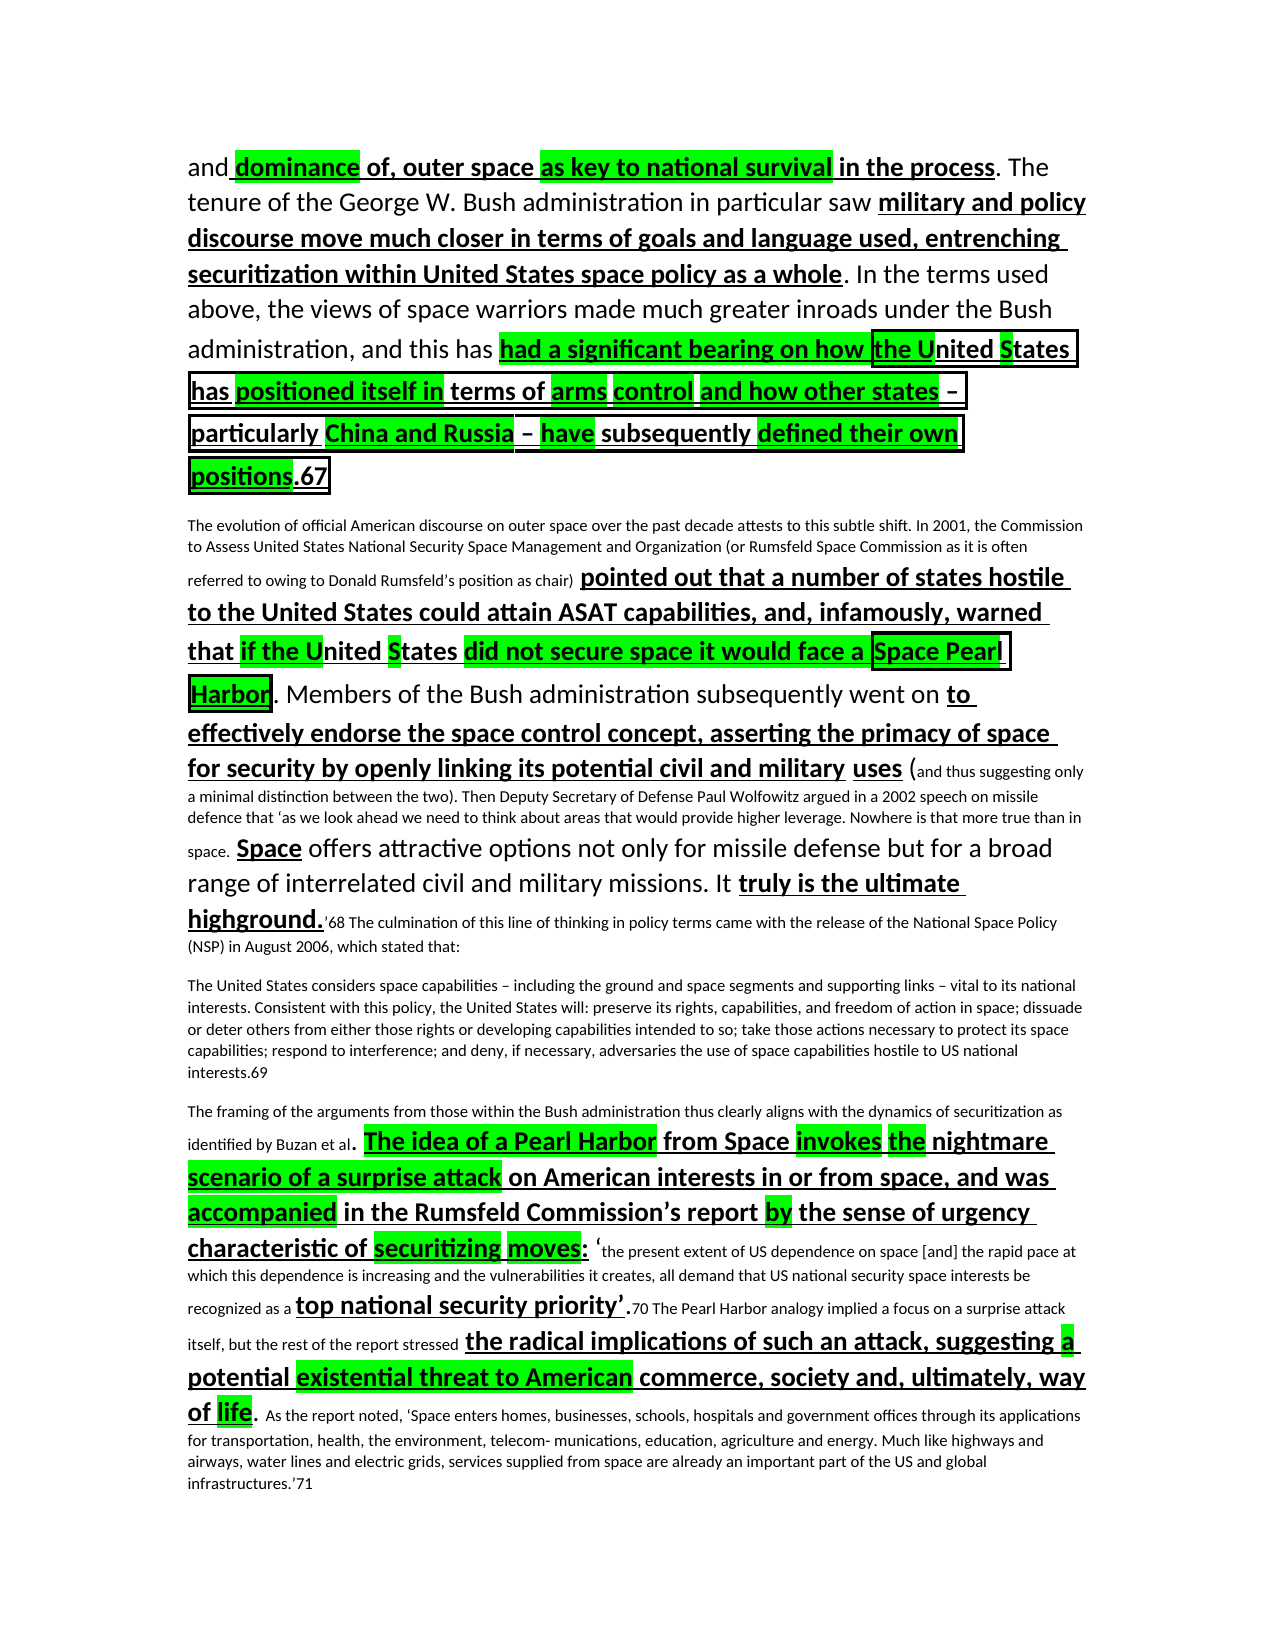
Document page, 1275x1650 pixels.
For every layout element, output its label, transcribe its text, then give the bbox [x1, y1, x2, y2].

text The United States considers space capabilities – including the ground and space segments and supporting links – vital to its national interests. Consistent with this policy, the United States will: preserve its rights, capabilities, and freedom of action in space; dissuade or deter others from either those rights or developing capabilities intended to so; take those actions necessary to protect its space capabilities; respond to interference; and deny, if necessary, adversaries the use of space capabilities hostile to US national interests.69 [187, 975, 1087, 1083]
text The evolution of official American discourse on outer space over the past decade attests to this subtle shift. In 2001, the Commission to Assess United States National Security Space Management and Organization (or Rumsfeld Space Commission as it is often referred to owing to Donald Rumsfeld’s position as chair) pointed out that a number of states hostile to the United States could attain ASAT capabilities, and, infamously, warned that if the United States did not secure space it would face a Space Pearl Harbor. Members of the Bush administration subsequently went on to effectively endorse the space control concept, asserting the primacy of space for security by openly linking its potential civil and military uses (and thus suggesting only a minimal distinction between the two). Then Deputy Secretary of Defense Paul Wolfowitz argued in a 2002 speech on missile defence that ‘as we look ahead we need to think about areas that would provide higher leverage. Nowhere is that more true than in space. Space offers attractive options not only for missile defense but for a broad range of interrelated civil and military missions. It truly is the ultimate highground.’68 The culmination of this line of thinking in policy terms came with the release of the National Space Policy (NSP) in August 2006, which stated that: [187, 515, 1087, 957]
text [187, 150, 1087, 495]
text The framing of the arguments from those within the Bush administration thus clearly aligns with the dynamics of securitization as identified by Buzan et al. The idea of a Pearl Harbor from Space invokes the nightmare scenario of a surprise attack on American interests in or from space, and was accompanied in the Rumsfeld Commission’s report by the sense of urgency characteristic of securitizing moves: ‘the present extent of US dependence on space [and] the rapid pace at which this dependence is increasing and the vulnerabilities it creates, all demand that US national security space interests be recognized as a top national security priority’.70 The Pearl Harbor analogy implied a focus on a surprise attack itself, but the rest of the report stressed the radical implications of such an attack, suggesting a potential existential threat to American commerce, society and, ultimately, way of life. As the report noted, ‘Space enters homes, businesses, schools, hospitals and government offices through its applications for transportation, health, the environment, telecom- munications, education, agriculture and energy. Much like highways and airways, water lines and electric grids, services supplied from space are already an important part of the US and global infrastructures.’71 [187, 1101, 1087, 1494]
